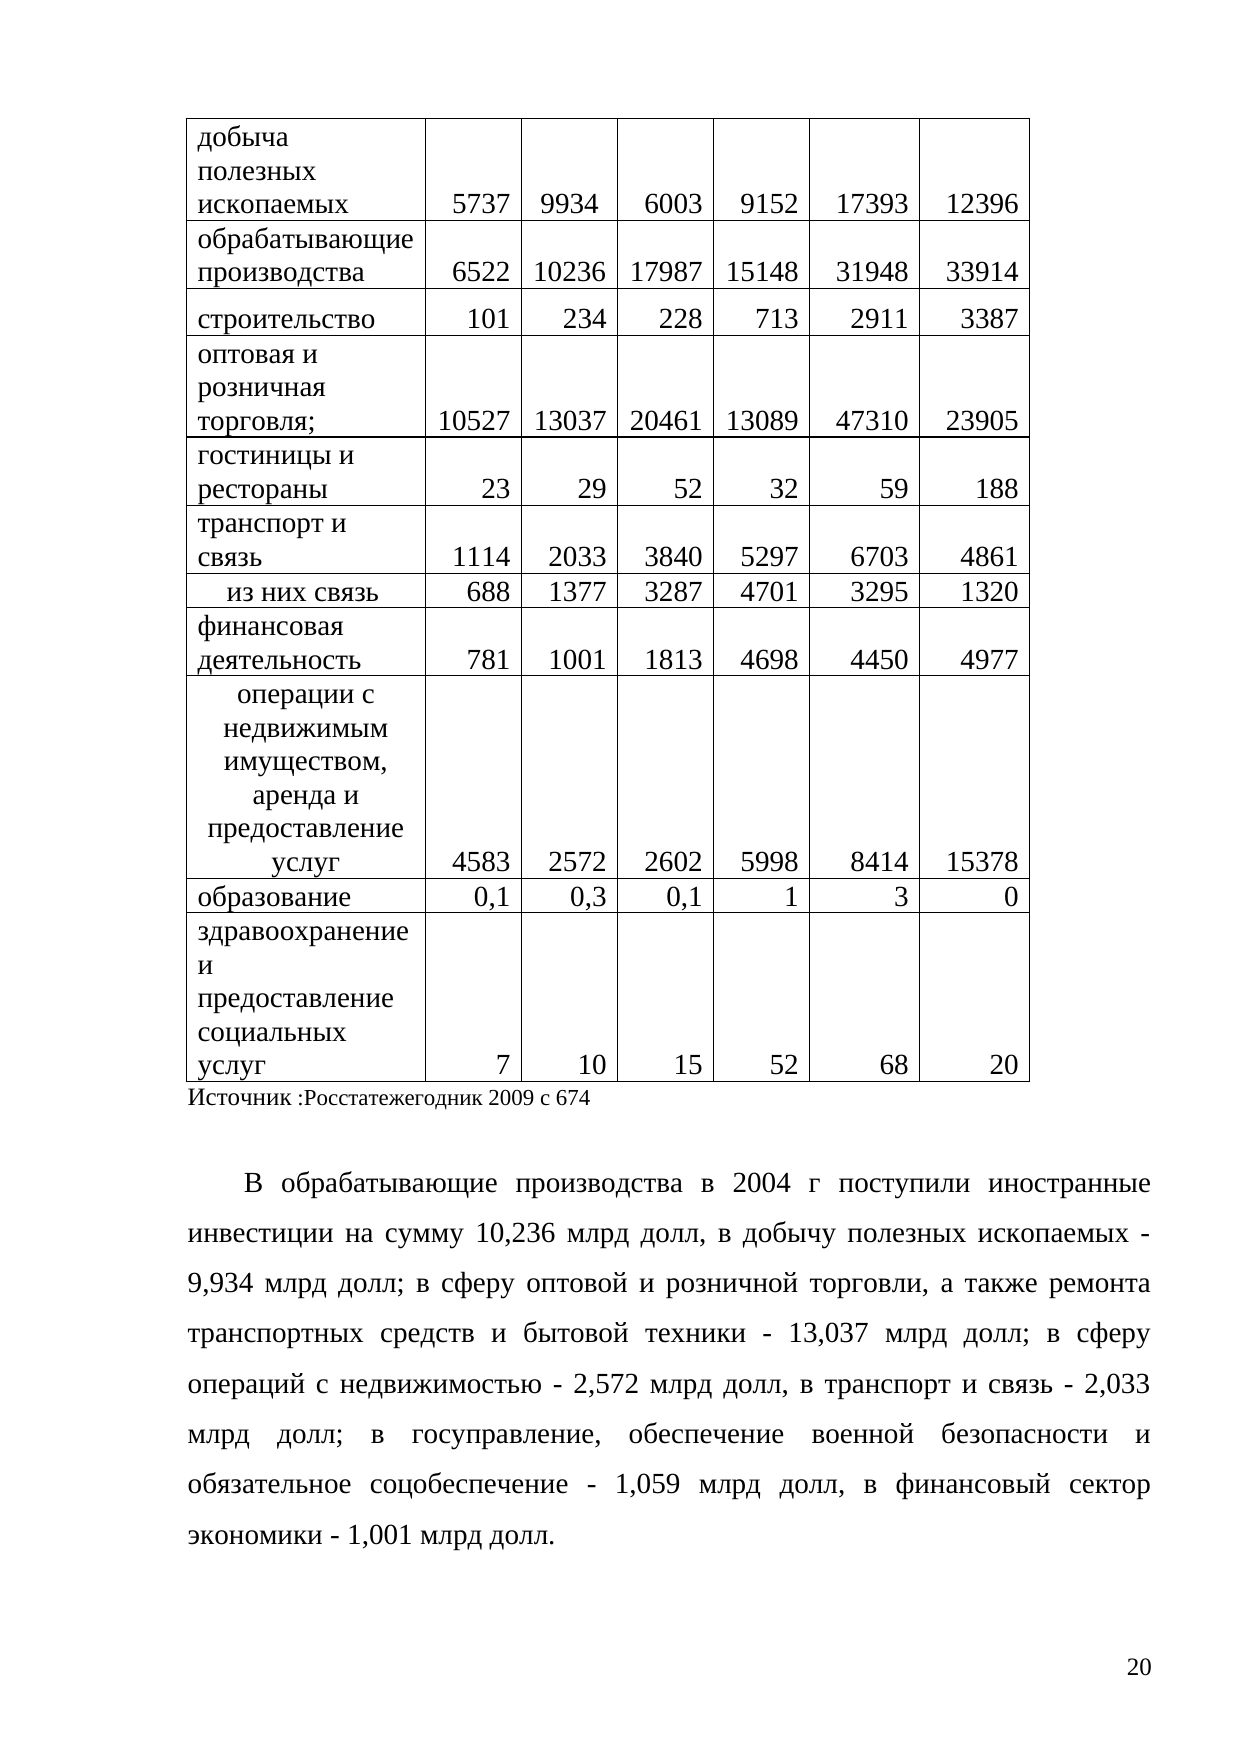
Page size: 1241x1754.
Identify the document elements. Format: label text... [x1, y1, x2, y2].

table_cell 688 [426, 574, 521, 607]
table_cell 8414 [810, 676, 919, 878]
table_cell 1001 [522, 608, 617, 675]
table_cell 13089 [714, 336, 809, 436]
table_cell образование [187, 879, 425, 912]
table_cell 15 [618, 913, 713, 1081]
table_cell 2033 [522, 506, 617, 573]
table_cell 17393 [810, 119, 919, 220]
table_cell 6003 [618, 119, 713, 220]
table_cell 20 [920, 913, 1029, 1081]
table_cell операции с недвижимым имуществом, аренда и предоставление услуг [187, 676, 425, 878]
table_cell добыча полезных ископаемых [187, 119, 425, 220]
table_cell 33914 [920, 221, 1029, 288]
table_cell 10236 [522, 221, 617, 288]
table_cell 713 [714, 289, 809, 335]
table_cell 23905 [920, 336, 1029, 436]
table_cell транспорт и связь [187, 506, 425, 573]
text Источник :Росстатежегодник 2009 с 674 [187, 1082, 1152, 1111]
table_cell 1813 [618, 608, 713, 675]
table_cell 31948 [810, 221, 919, 288]
table_cell 6522 [426, 221, 521, 288]
table_cell 0,1 [618, 879, 713, 912]
table_cell из них связь [187, 574, 425, 607]
table_cell 52 [714, 913, 809, 1081]
table_cell 23 [426, 438, 521, 504]
table_cell 2602 [618, 676, 713, 878]
table_cell 3287 [618, 574, 713, 607]
table_cell 234 [522, 289, 617, 335]
table_cell 5998 [714, 676, 809, 878]
table_cell 2572 [522, 676, 617, 878]
table_cell 4977 [920, 608, 1029, 675]
table_cell 3295 [810, 574, 919, 607]
table_cell 228 [618, 289, 713, 335]
table_cell 52 [618, 438, 713, 504]
table_cell 5297 [714, 506, 809, 573]
table_cell 13037 [522, 336, 617, 436]
table_cell 32 [714, 438, 809, 504]
table_cell 1320 [920, 574, 1029, 607]
table_cell 20461 [618, 336, 713, 436]
table_cell 4701 [714, 574, 809, 607]
table_cell финансовая деятельность [187, 608, 425, 675]
table_cell 68 [810, 913, 919, 1081]
table_cell 0,3 [522, 879, 617, 912]
table_cell 3 [810, 879, 919, 912]
table_cell 6703 [810, 506, 919, 573]
table_cell 0,1 [426, 879, 521, 912]
table_cell 17987 [618, 221, 713, 288]
table_cell 188 [920, 438, 1029, 504]
table_cell 10 [522, 913, 617, 1081]
table_cell 1 [714, 879, 809, 912]
table_cell 1114 [426, 506, 521, 573]
table_cell 3387 [920, 289, 1029, 335]
table_cell 9152 [714, 119, 809, 220]
table_cell 4450 [810, 608, 919, 675]
table_cell 7 [426, 913, 521, 1081]
table_cell здравоохранение и предоставление социальных услуг [187, 913, 425, 1081]
table_cell 9934 [522, 119, 617, 220]
table_cell 4698 [714, 608, 809, 675]
table_cell 1377 [522, 574, 617, 607]
table_cell 5737 [426, 119, 521, 220]
table_cell 15378 [920, 676, 1029, 878]
table_cell 10527 [426, 336, 521, 436]
table_cell 47310 [810, 336, 919, 436]
table_cell гостиницы и рестораны [187, 438, 425, 504]
table_cell 4583 [426, 676, 521, 878]
table_cell 3840 [618, 506, 713, 573]
table_cell строительство [187, 289, 425, 335]
table_cell 0 [920, 879, 1029, 912]
table_cell 4861 [920, 506, 1029, 573]
table_cell 781 [426, 608, 521, 675]
table_cell 101 [426, 289, 521, 335]
text В обрабатывающие производства в поступили иностранные инвестиции на сумму 10,236 млрд долл, в добычу полезных ископаемых - 9,934 млрд долл; в сферу оптовой и розничной торговли, а также ремонта транспортных средств и бытовой техники - 13,037 млрд долл; в сферу операций с недвижимостью - 2,572 млрд долл, в транспорт и связь - 2,033 млрд долл; в госуправление, обеспечение военной безопасности и обязательное соцобеспечение - 1,059 млрд долл, в финансовый сектор экономики - 1,001 млрд долл. [187, 1165, 1152, 1550]
table_cell обрабатывающие производства [187, 221, 425, 288]
table_cell 29 [522, 438, 617, 504]
table_cell 2911 [810, 289, 919, 335]
table_cell оптовая и розничная торговля; [187, 336, 425, 436]
table_cell 59 [810, 438, 919, 504]
table_cell 12396 [920, 119, 1029, 220]
table_cell 15148 [714, 221, 809, 288]
